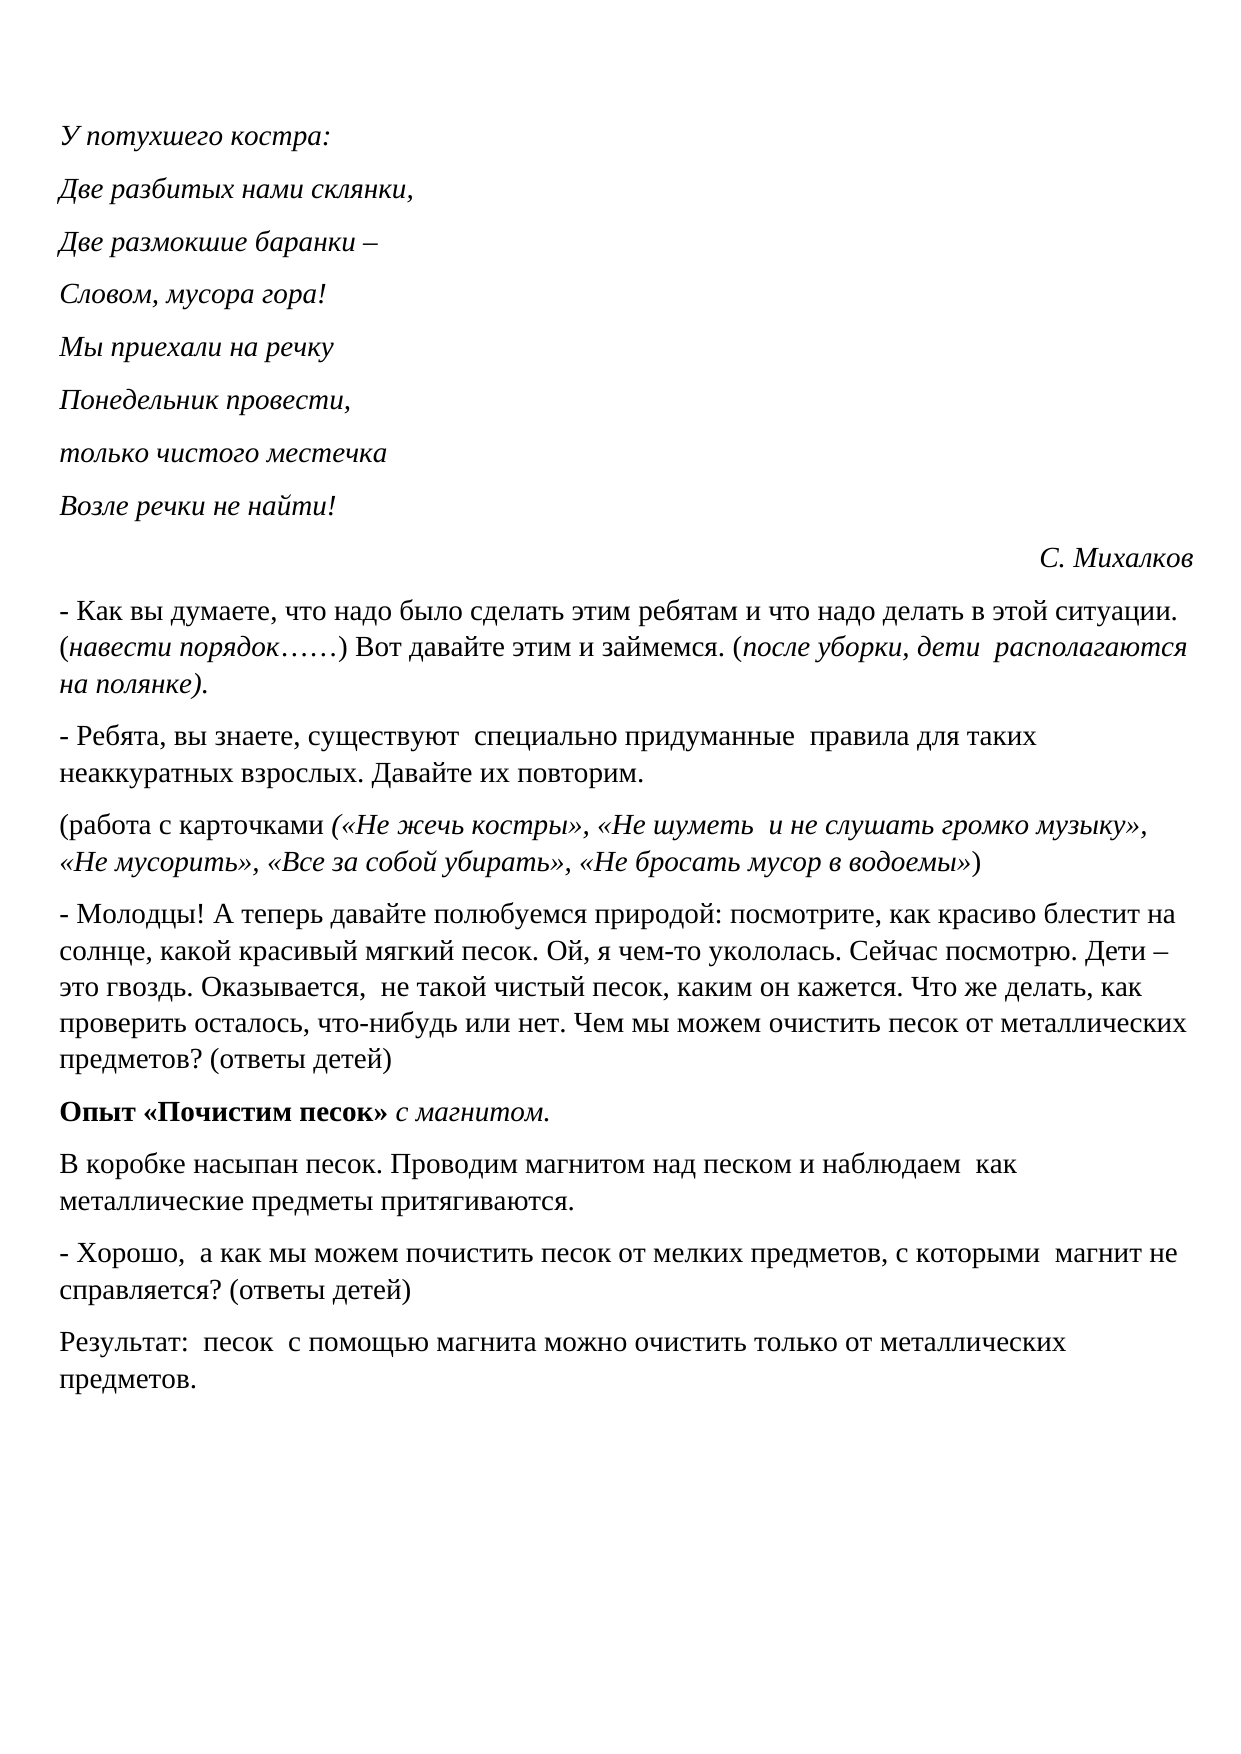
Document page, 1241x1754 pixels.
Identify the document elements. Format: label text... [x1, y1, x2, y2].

text Словом, мусора гора! [59, 277, 1196, 310]
text - Молодцы! А теперь давайте полюбуемся природой: посмотрите, как красиво блестит на солнце, какой красивый мягкий песок. Ой, я чем-то укололась. Сейчас посмотрю. Дети – это гвоздь. Оказывается, не такой чистый песок, каким он кажется. Что же делать, как проверить осталось, что-нибудь или нет. Чем мы можем очистить песок от металлических предметов? (ответы детей) [59, 896, 1196, 1074]
text Две разбитых нами склянки, [59, 171, 1196, 204]
text Мы приехали на речку [59, 329, 1196, 363]
text Две размокшие баранки – [59, 224, 1196, 257]
text С. Михалков [59, 541, 1196, 574]
text - Хорошо, а как мы можем почистить песок от мелких предметов, с которыми магнит не справляется? (ответы детей) [59, 1236, 1196, 1305]
text Опыт «Почистим песок» с магнитом. [59, 1094, 1196, 1127]
text (работа с карточками («Не жечь костры», «Не шуметь и не слушать громко музыку», «Не мусорить», «Все за собой убирать», «Не бросать мусор в водоемы») [59, 807, 1196, 877]
text только чистого местечка [59, 435, 1196, 468]
text Понедельник провести, [59, 382, 1196, 416]
text В коробке насыпан песок. Проводим магнитом над песком и наблюдаем как металлические предметы притягиваются. [59, 1147, 1196, 1216]
text Результат: песок с помощью магнита можно очистить только от металлических предметов. [59, 1324, 1196, 1394]
text - Ребята, вы знаете, существуют специально придуманные правила для таких неаккуратных взрослых. Давайте их повторим. [59, 718, 1196, 788]
text У потухшего костра: [59, 118, 1196, 152]
text Возле речки не найти! [59, 488, 1196, 521]
text - Как вы думаете, что надо было сделать этим ребятам и что надо делать в этой ситуации.(навести порядок……) Вот давайте этим и займемся. (после уборки, дети располагаются на полянке). [59, 593, 1196, 699]
